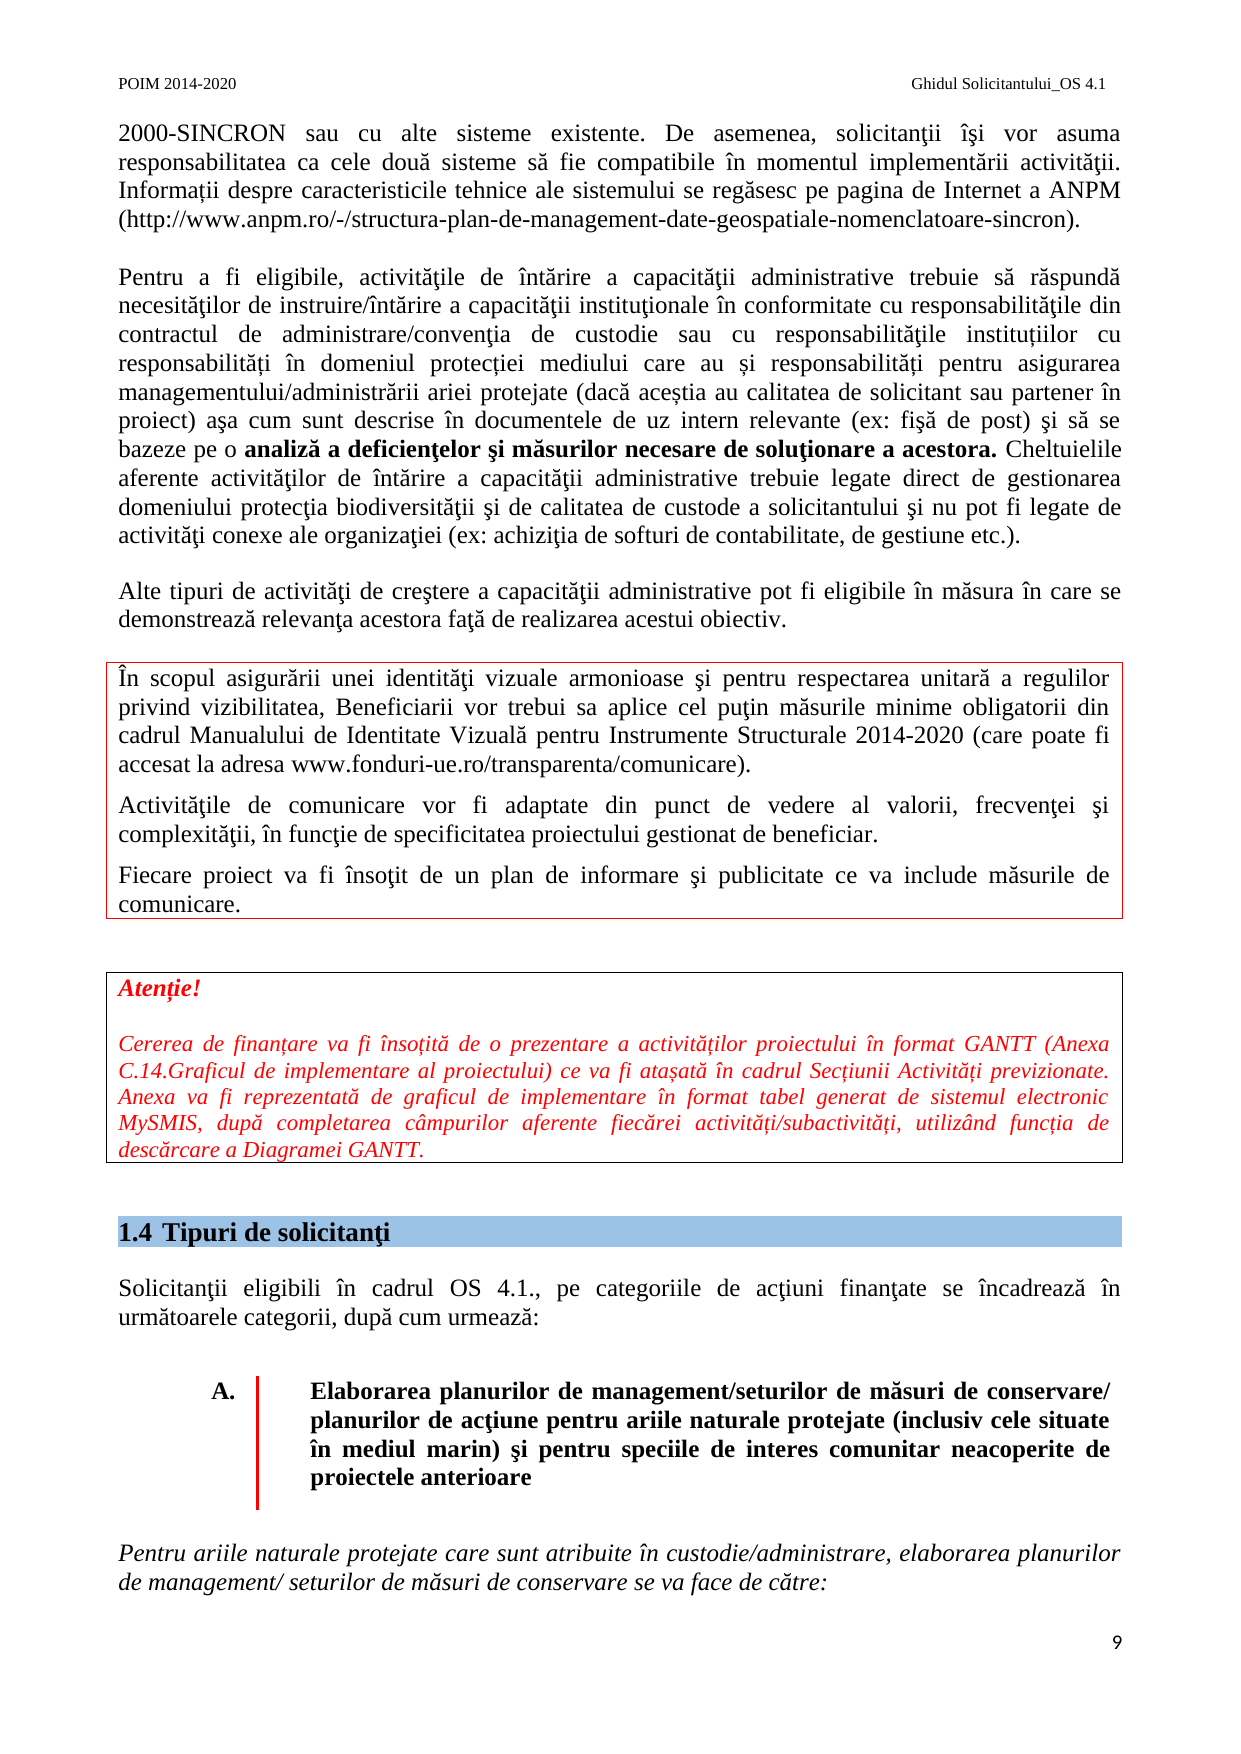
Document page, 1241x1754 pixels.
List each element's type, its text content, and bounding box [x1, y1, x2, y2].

text Pentru a fi eligibile, activităţile de întărire a capacităţii administrative trebuie să răspundă necesităţilor de instruire/întărire a capacităţii instituţionale în conformitate cu responsabilităţile din contractul de administrare/convenţia de custodie sau cu responsabilităţile instituțiilor cu responsabilități în domeniul protecției mediului care au și responsabilități pentru asigurarea managementului/administrării ariei protejate (dacă aceștia au calitatea de solicitant sau partener în proiect) aşa cum sunt descrise în documentele de uz intern relevante (ex: fişă de post) şi să se bazeze pe o analiză a deficienţelor şi măsurilor necesare de soluţionare a acestora. Cheltuielile aferente activităţilor de întărire a capacităţii administrative trebuie legate direct de gestionarea domeniului protecţia biodiversităţii şi de calitatea de custode a solicitantului şi nu pot fi legate de activităţi conexe ale organizaţiei (ex: achiziţia de softuri de contabilitate, de gestiune etc.). [118, 262, 1122, 549]
table_header Elaborarea planurilor de management/seturilor de măsuri de conservare/ planurilor de acţiune pentru ariile naturale protejate (inclusiv cele situate în mediul marin) şi pentru speciile de interes comunitar neacoperite de proiectele anterioare [259, 1376, 1122, 1509]
subtitle Tipuri de solicitanţi [118, 1216, 1122, 1247]
list Pentru ariile naturale protejate care sunt atribuite în custodie/administrare, elaborarea planurilor de management/ seturilor de măsuri de conservare se va face de către: [118, 1538, 1122, 1596]
list Solicitanţii eligibili în cadrul OS 4.1., pe categoriile de acţiuni finanţate se încadrează în următoarele categorii, după cum urmează: [118, 1273, 1122, 1331]
table_header În scopul asigurării unei identităţi vizuale armonioase şi pentru respectarea unitară a regulilor privind vizibilitatea, Beneficiarii vor trebui sa aplice cel puţin măsurile minime obligatorii din cadrul Manualului de Identitate Vizuală pentru Instrumente Structurale 2014-2020 (care poate fi accesat la adresa www.fonduri-ue.ro/transparenta/comunicare). Activităţile de comunicare vor fi adaptate din punct de vedere al valorii, frecvenţei şi complexităţii, în funcţie de specificitatea proiectului gestionat de beneficiar. Fiecare proiect va fi însoţit de un plan de informare şi publicitate ce va include măsurile de comunicare. [107, 663, 1122, 918]
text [118, 118, 1122, 233]
table_header A. [118, 1376, 256, 1509]
table_header Atenție! Cererea de finanțare va fi însoțită de o prezentare a activităților proiectului în format GANTT (Anexa C.14.Graficul de implementare al proiectului) ce va fi atașată în cadrul Secțiunii Activități previzionate. Anexa va fi reprezentată de graficul de implementare în format tabel generat de sistemul electronic MySMIS, după completarea câmpurilor aferente fiecărei activități/subactivități, utilizând funcția de descărcare a Diagramei GANTT. [107, 973, 1122, 1162]
text Alte tipuri de activităţi de creştere a capacităţii administrative pot fi eligibile în măsura în care se demonstrează relevanţa acestora faţă de realizarea acestui obiectiv. [118, 576, 1122, 633]
